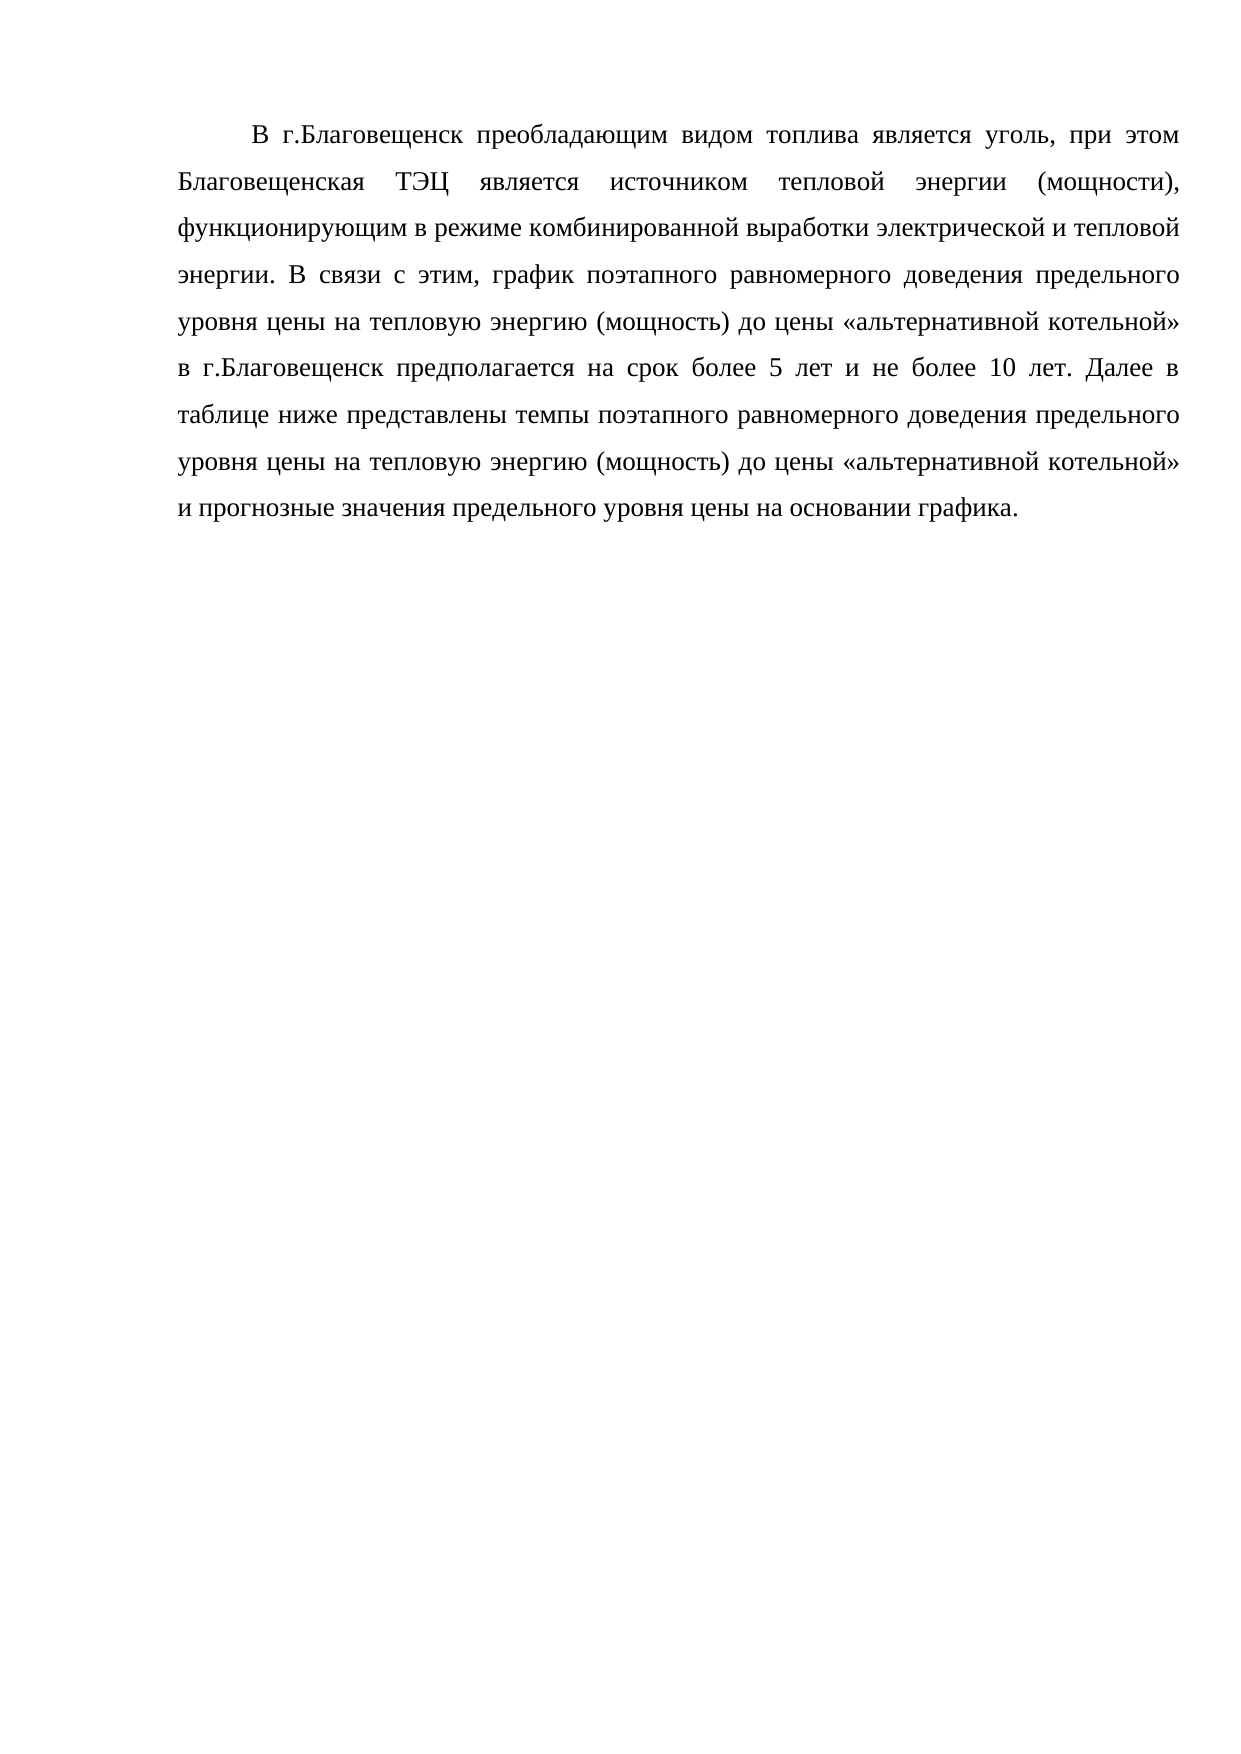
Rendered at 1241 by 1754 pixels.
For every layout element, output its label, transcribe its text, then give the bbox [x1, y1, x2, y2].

text В г.Благовещенск преобладающим видом топлива является уголь, при этом Благовещенская ТЭЦ является источником тепловой энергии (мощности), функционирующим в режиме комбинированной выработки электрической и тепловой энергии. В связи с этим, график поэтапного равномерного доведения предельного уровня цены на тепловую энергию (мощность) до цены «альтернативной котельной» в г.Благовещенск предполагается на срок более 5 лет и не более 10 лет. Далее в таблице ниже представлены темпы поэтапного равномерного доведения предельного уровня цены на тепловую энергию (мощность) до цены «альтернативной котельной» и прогнозные значения предельного уровня цены на основании графика. [177, 118, 1181, 523]
